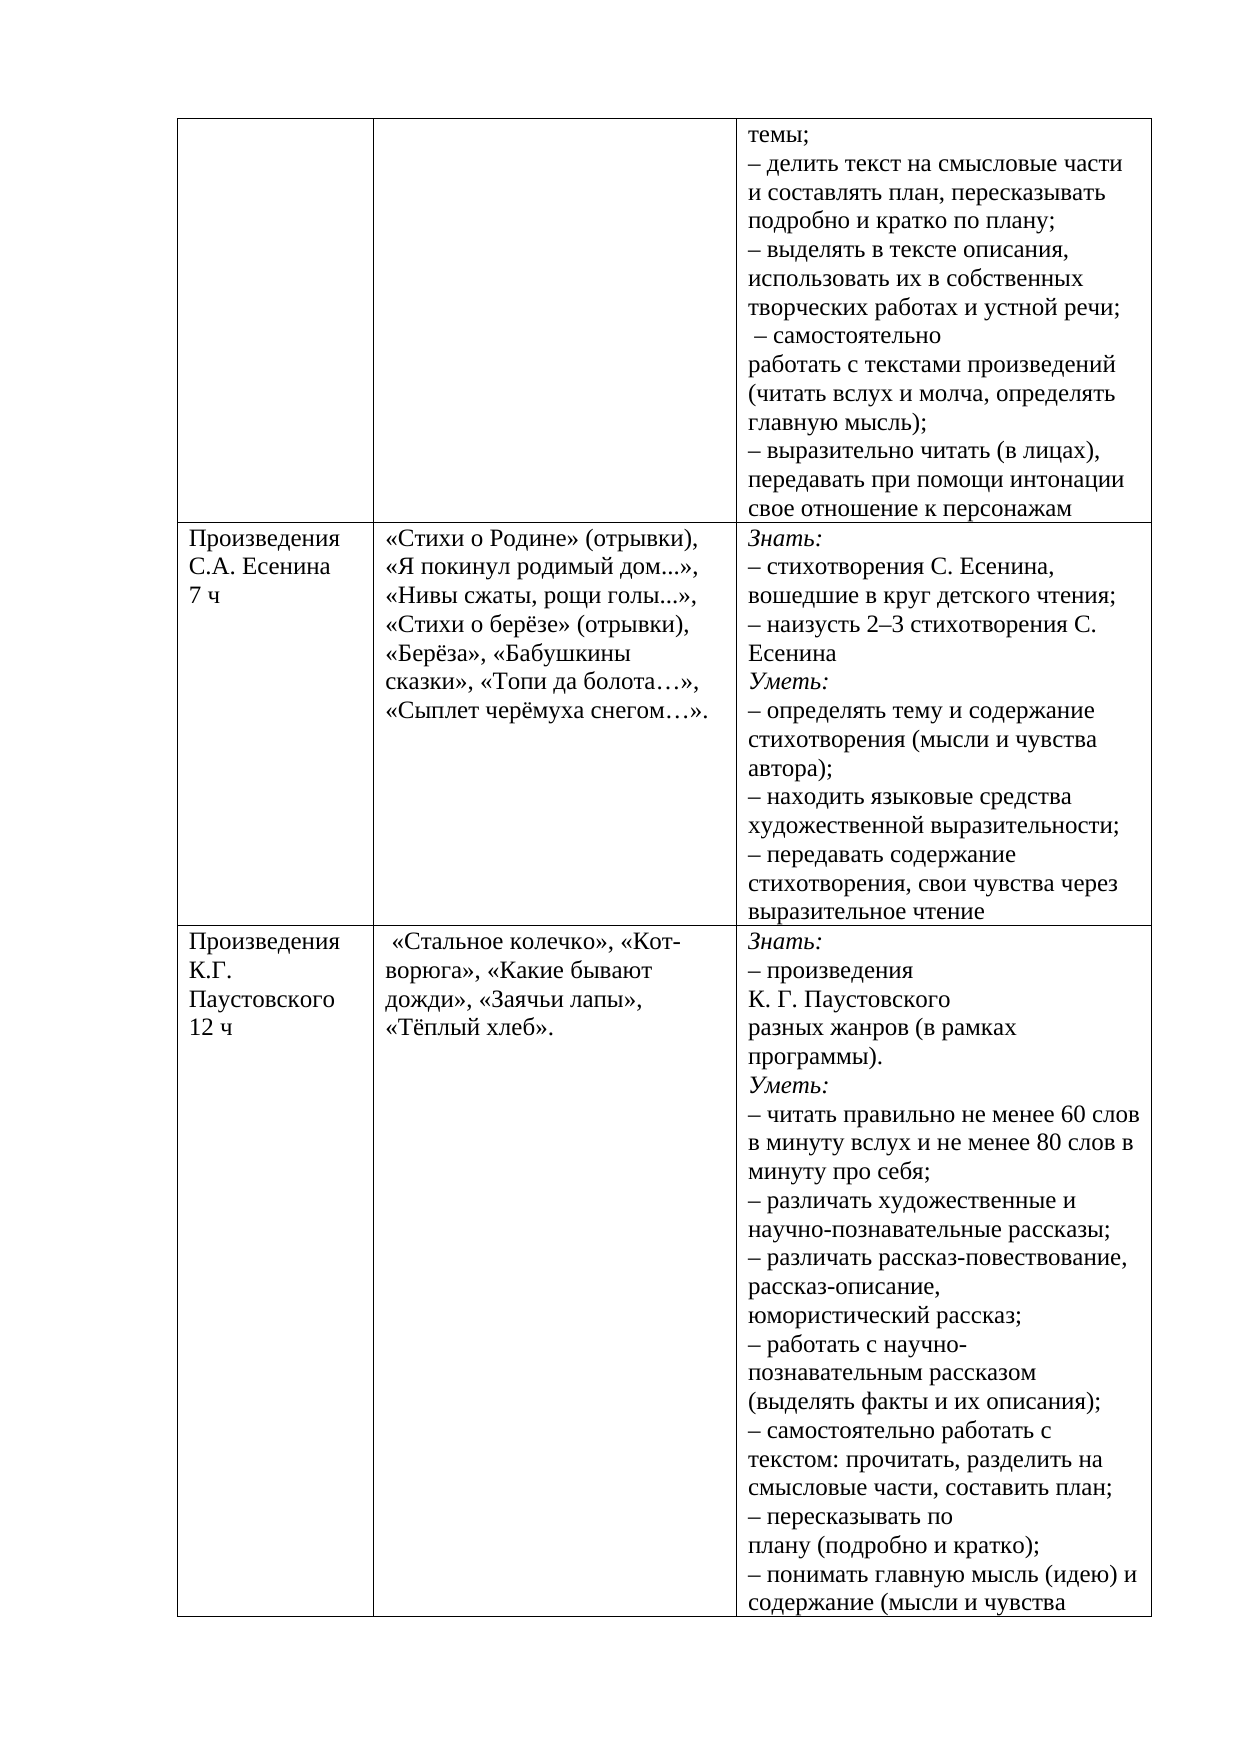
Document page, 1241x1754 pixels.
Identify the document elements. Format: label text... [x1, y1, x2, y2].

table_cell Произведения С.А. Есенина 7 ч [178, 523, 373, 925]
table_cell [374, 119, 736, 522]
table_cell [737, 119, 1151, 522]
table_cell «Стихи о Родине» (отрывки), «Я покинул родимый дом...», «Нивы сжаты, рощи голы...», «Стихи о берёзе» (отрывки), «Берёза», «Бабушкины сказки», «Топи да болота…», «Сыплет черёмуха снегом…». [374, 523, 736, 925]
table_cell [374, 926, 736, 1616]
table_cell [178, 119, 373, 522]
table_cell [737, 926, 1151, 1616]
table_cell Знать: – стихотворения С. Есенина, вошедшие в круг детского чтения; – наизусть 2–3 стихотворения С. Есенина Уметь: – определять тему и содержание стихотворения (мысли и чувства автора); – находить языковые средства художественной выразительности; – передавать содержание стихотворения, свои чувства через выразительное чтение [737, 523, 1151, 925]
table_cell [178, 926, 373, 1616]
